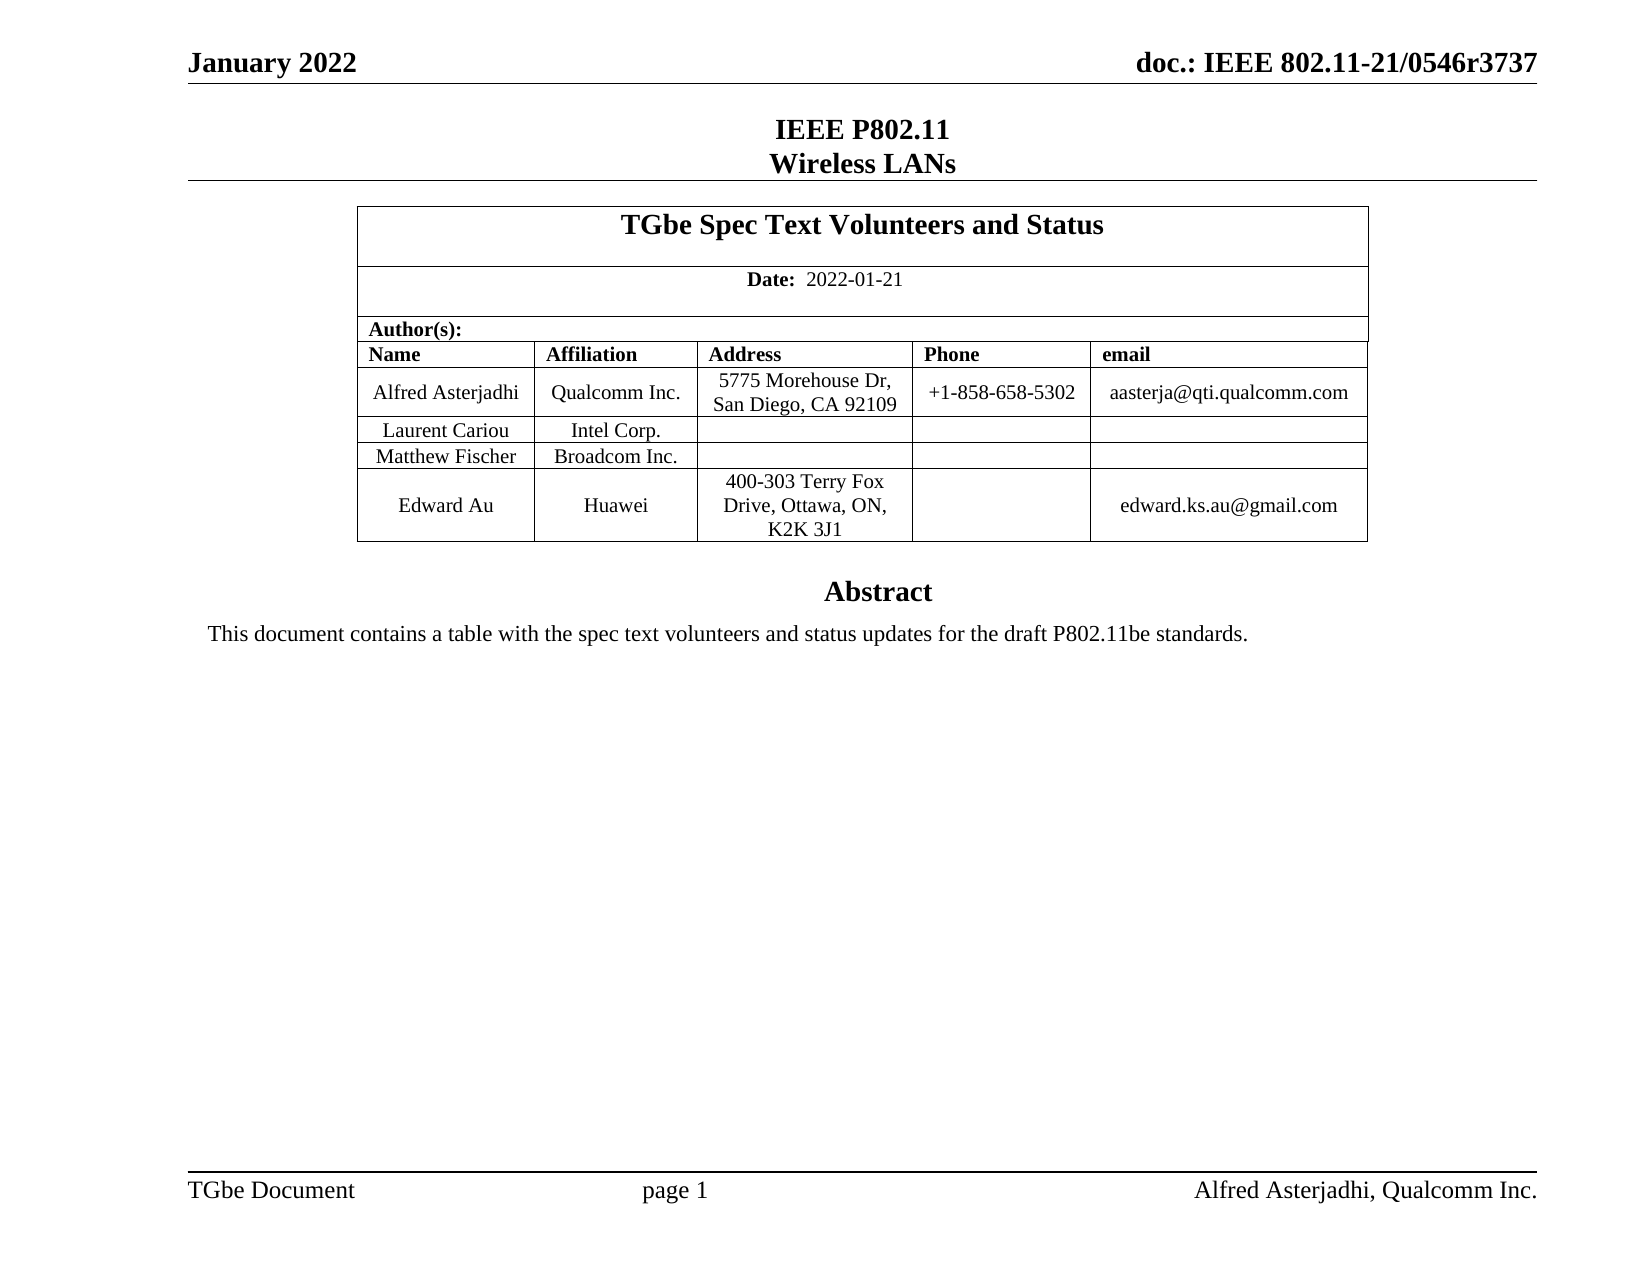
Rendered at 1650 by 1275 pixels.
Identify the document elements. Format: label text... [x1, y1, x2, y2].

table_cell Author(s): [358, 317, 1368, 341]
table_cell Broadcom Inc. [535, 443, 697, 468]
table_cell [698, 417, 912, 442]
text IEEE P802.11 Wireless LANs [187, 112, 1537, 181]
table_cell [913, 469, 1090, 541]
table_cell edward.ks.au@gmail.com [1091, 469, 1367, 541]
table_cell aasterja@qti.qualcomm.com [1091, 368, 1367, 416]
table_cell 5775 Morehouse Dr, San Diego, CA 92109 [698, 368, 912, 416]
table_cell [698, 443, 912, 468]
table_header TGbe Spec Text Volunteers and Status [358, 207, 1368, 266]
table_cell [1091, 417, 1367, 442]
table_cell [913, 417, 1090, 442]
table_cell Huawei [535, 469, 697, 541]
table_cell Name [358, 342, 534, 367]
table_cell Address [698, 342, 912, 367]
table_cell Phone [913, 342, 1090, 367]
table_cell Affiliation [535, 342, 697, 367]
table_cell email [1091, 342, 1367, 367]
table_cell [1091, 443, 1367, 468]
table_cell 400-303 Terry Fox Drive, Ottawa, ON, K2K 3J1 [698, 469, 912, 541]
table_cell Laurent Cariou [358, 417, 534, 442]
table_cell Edward Au [358, 469, 534, 541]
table_cell Alfred Asterjadhi [358, 368, 534, 416]
table_cell Intel Corp. [535, 417, 697, 442]
table_cell Qualcomm Inc. [535, 368, 697, 416]
table_cell Date: 2022-01-21 [358, 267, 1368, 316]
table_cell [913, 443, 1090, 468]
table_cell +1-858-658-5302 [913, 368, 1090, 416]
table_cell Matthew Fischer [358, 443, 534, 468]
